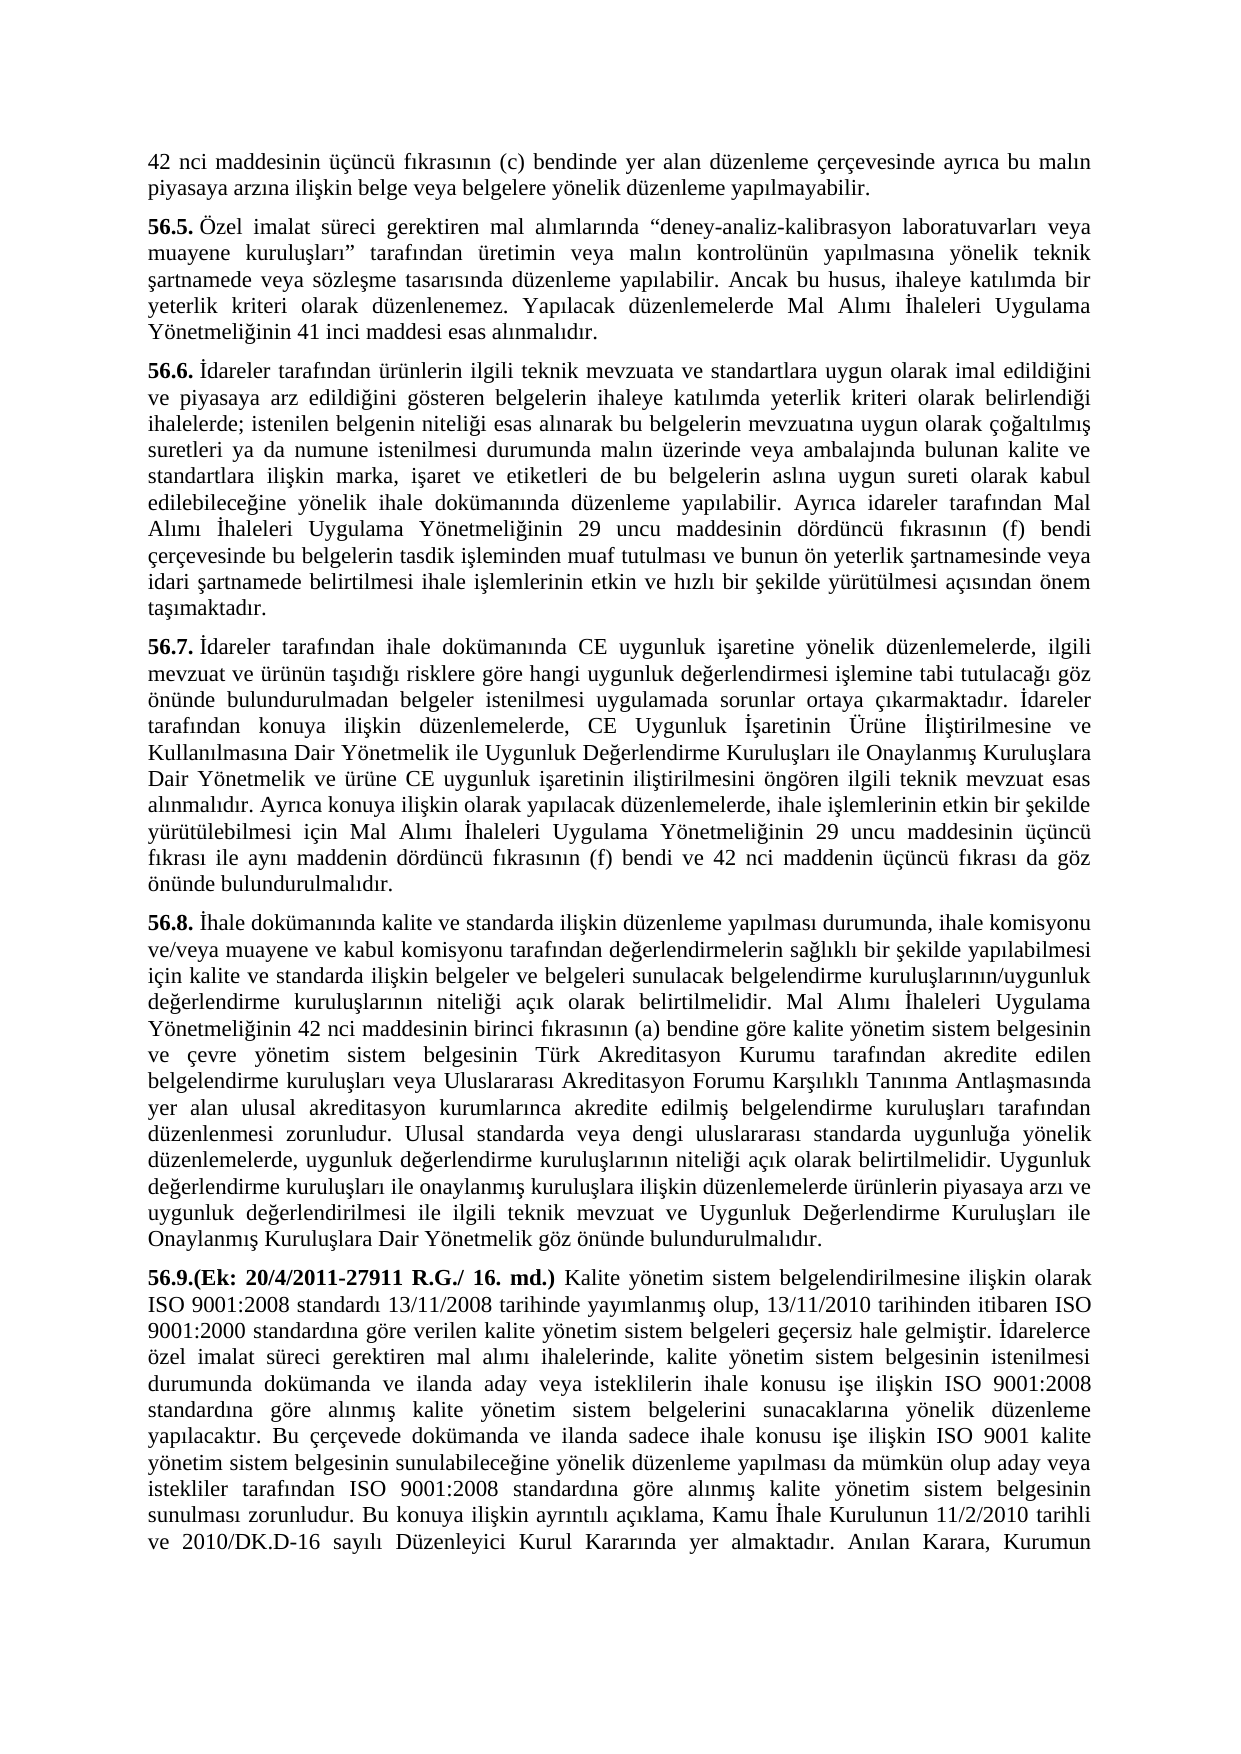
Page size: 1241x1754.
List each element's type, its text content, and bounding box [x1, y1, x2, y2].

text 56.8. İhale dokümanında kalite ve standarda ilişkin düzenleme yapılması durumunda, ihale komisyonu ve/veya muayene ve kabul komisyonu tarafından değerlendirmelerin sağlıklı bir şekilde yapılabilmesi için kalite ve standarda ilişkin belgeler ve belgeleri sunulacak belgelendirme kuruluşlarının/uygunluk değerlendirme kuruluşlarının niteliği açık olarak belirtilmelidir. Mal Alımı İhaleleri Uygulama Yönetmeliğinin 42 nci maddesinin birinci fıkrasının (a) bendine göre kalite yönetim sistem belgesinin ve çevre yönetim sistem belgesinin Türk Akreditasyon Kurumu tarafından akredite edilen belgelendirme kuruluşları veya Uluslararası Akreditasyon Forumu Karşılıklı Tanınma Antlaşmasında yer alan ulusal akreditasyon kurumlarınca akredite edilmiş belgelendirme kuruluşları tarafından düzenlenmesi zorunludur. Ulusal standarda veya dengi uluslararası standarda uygunluğa yönelik düzenlemelerde, uygunluk değerlendirme kuruluşlarının niteliği açık olarak belirtilmelidir. Uygunluk değerlendirme kuruluşları ile onaylanmış kuruluşlara ilişkin düzenlemelerde ürünlerin piyasaya arzı ve uygunluk değerlendirilmesi ile ilgili teknik mevzuat ve Uygunluk Değerlendirme Kuruluşları ile Onaylanmış Kuruluşlara Dair Yönetmelik göz önünde bulundurulmalıdır. [148, 909, 1092, 1252]
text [148, 148, 1092, 200]
text 56.6. İdareler tarafından ürünlerin ilgili teknik mevzuata ve standartlara uygun olarak imal edildiğini ve piyasaya arz edildiğini gösteren belgelerin ihaleye katılımda yeterlik kriteri olarak belirlendiği ihalelerde; istenilen belgenin niteliği esas alınarak bu belgelerin mevzuatına uygun olarak çoğaltılmış suretleri ya da numune istenilmesi durumunda malın üzerinde veya ambalajında bulunan kalite ve standartlara ilişkin marka, işaret ve etiketleri de bu belgelerin aslına uygun sureti olarak kabul edilebileceğine yönelik ihale dokümanında düzenleme yapılabilir. Ayrıca idareler tarafından Mal Alımı İhaleleri Uygulama Yönetmeliğinin 29 uncu maddesinin dördüncü fıkrasının (f) bendi çerçevesinde bu belgelerin tasdik işleminden muaf tutulması ve bunun ön yeterlik şartnamesinde veya idari şartnamede belirtilmesi ihale işlemlerinin etkin ve hızlı bir şekilde yürütülmesi açısından önem taşımaktadır. [148, 357, 1092, 621]
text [148, 1264, 1092, 1554]
text 56.7. İdareler tarafından ihale dokümanında CE uygunluk işaretine yönelik düzenlemelerde, ilgili mevzuat ve ürünün taşıdığı risklere göre hangi uygunluk değerlendirmesi işlemine tabi tutulacağı göz önünde bulundurulmadan belgeler istenilmesi uygulamada sorunlar ortaya çıkarmaktadır. İdareler tarafından konuya ilişkin düzenlemelerde, CE Uygunluk İşaretinin Ürüne İliştirilmesine ve Kullanılmasına Dair Yönetmelik ile Uygunluk Değerlendirme Kuruluşları ile Onaylanmış Kuruluşlara Dair Yönetmelik ve ürüne CE uygunluk işaretinin iliştirilmesini öngören ilgili teknik mevzuat esas alınmalıdır. Ayrıca konuya ilişkin olarak yapılacak düzenlemelerde, ihale işlemlerinin etkin bir şekilde yürütülebilmesi için Mal Alımı İhaleleri Uygulama Yönetmeliğinin 29 uncu maddesinin üçüncü fıkrası ile aynı maddenin dördüncü fıkrasının (f) bendi ve 42 nci maddenin üçüncü fıkrası da göz önünde bulundurulmalıdır. [148, 633, 1092, 897]
text 56.5. Özel imalat süreci gerektiren mal alımlarında “deney-analiz-kalibrasyon laboratuvarları veya muayene kuruluşları” tarafından üretimin veya malın kontrolünün yapılmasına yönelik teknik şartnamede veya sözleşme tasarısında düzenleme yapılabilir. Ancak bu husus, ihaleye katılımda bir yeterlik kriteri olarak düzenlenemez. Yapılacak düzenlemelerde Mal Alımı İhaleleri Uygulama Yönetmeliğinin 41 inci maddesi esas alınmalıdır. [148, 213, 1092, 345]
